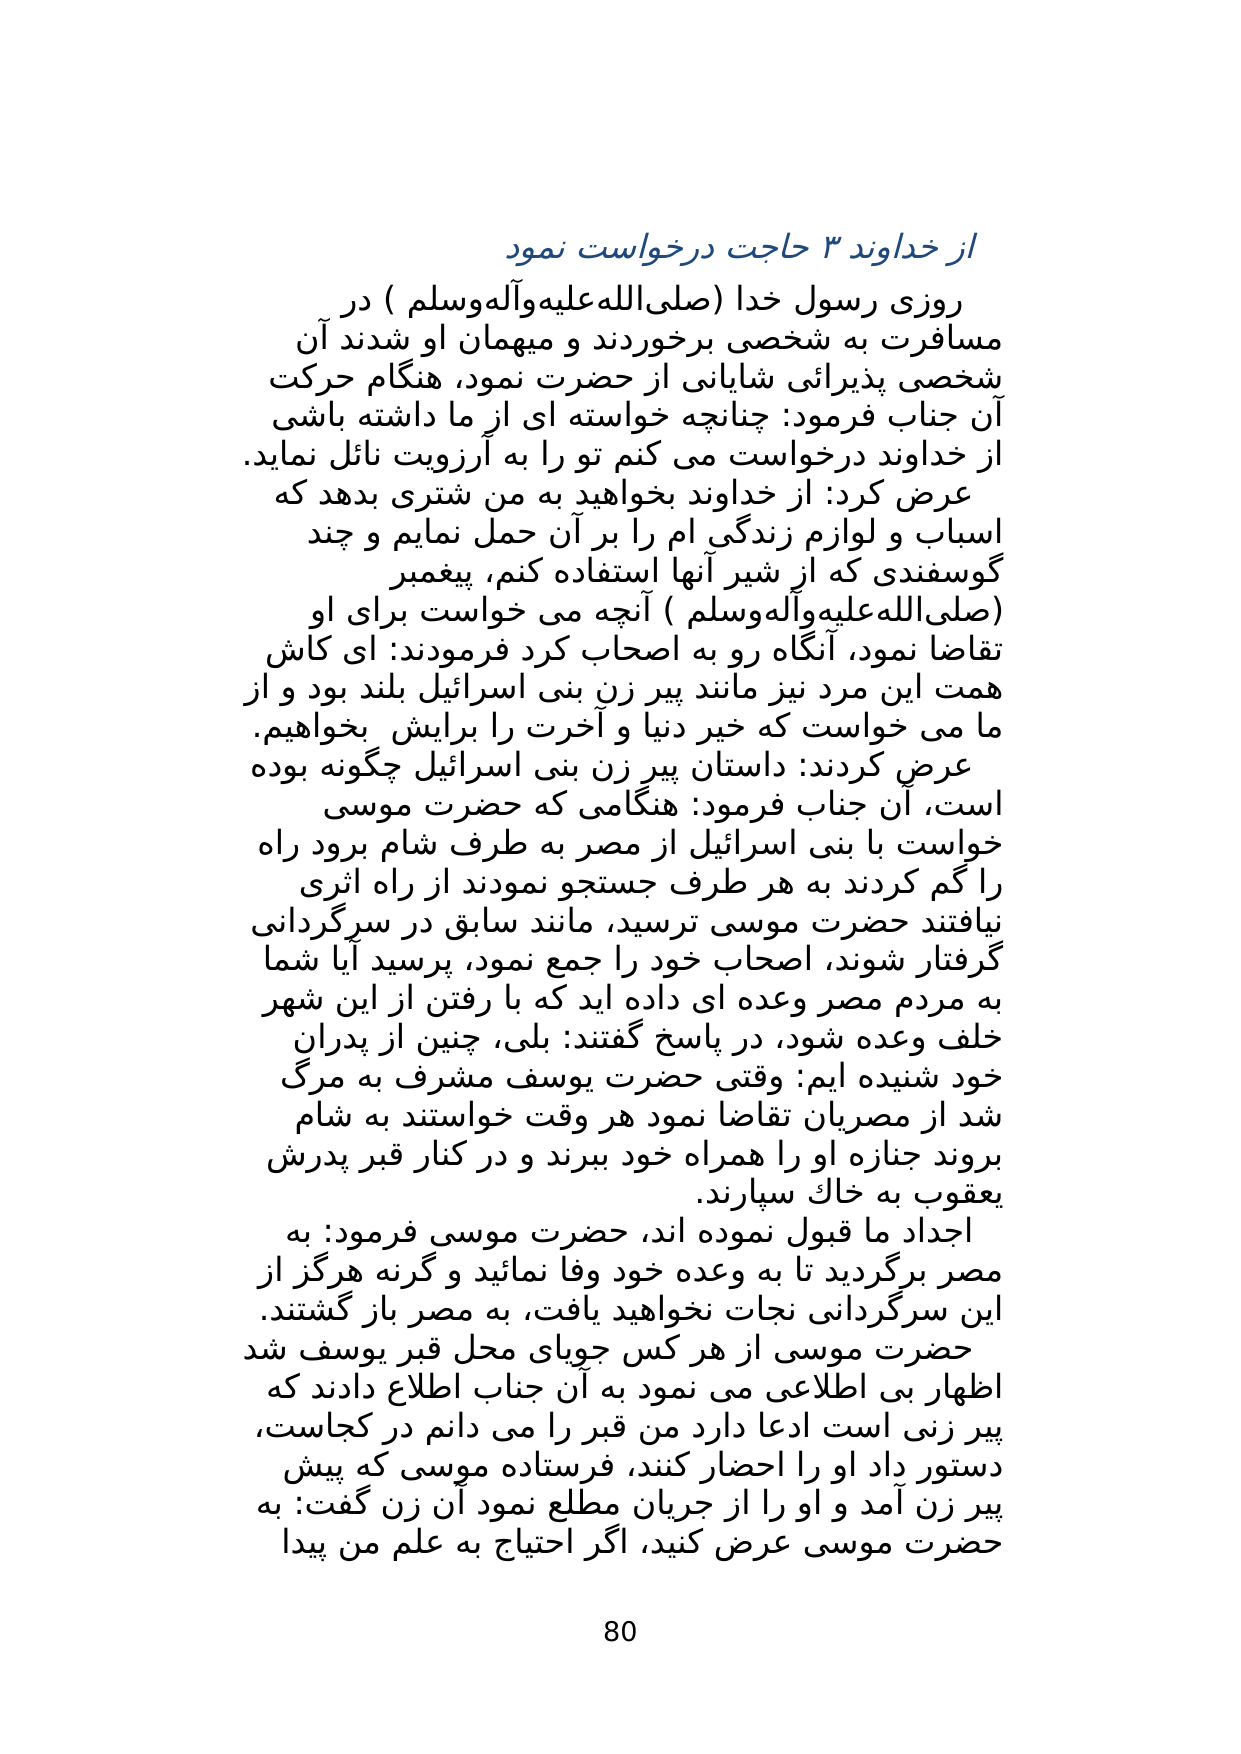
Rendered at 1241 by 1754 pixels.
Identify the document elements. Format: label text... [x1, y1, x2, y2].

subtitle از خداوند ٣ حاجت درخواست نمود [236, 228, 1004, 267]
text عرض كرد: از خداوند بخواهيد به من شترى بدهد كه اسباب و لوازم زندگى ام را بر آن حمل نمايم و چند گوسفندى كه از شير آنها استفاده كنم، پيغمبر (صلى‌الله‌عليه‌وآله‌وسلم ) آنچه مى خواست براى او تقاضا نمود، آنگاه رو به اصحاب كرد فرمودند: اى كاش همت اين مرد نيز مانند پير زن بنى اسرائيل بلند بود و از ما مى خواست كه خير دنيا و آخرت را برايش ‍ بخواهيم. [236, 474, 1004, 746]
text عرض كردند: داستان پير زن بنى اسرائيل چگونه بوده است، آن جناب فرمود: هنگامى كه حضرت موسى خواست با بنى اسرائيل از مصر به طرف شام برود راه را گم كردند به هر طرف جستجو نمودند از راه اثرى نيافتند حضرت موسى ترسيد، مانند سابق در سرگردانى گرفتار شوند، اصحاب خود را جمع نمود، پرسيد آيا شما به مردم مصر وعده اى داده ايد كه با رفتن از اين شهر خلف وعده شود، در پاسخ گفتند: بلى، چنين از پدران خود شنيده ايم: وقتى حضرت يوسف مشرف به مرگ شد از مصريان تقاضا نمود هر وقت خواستند به شام بروند جنازه او را همراه خود ببرند و در كنار قبر پدرش يعقوب به خاك سپارند. [236, 746, 1004, 1212]
text اجداد ما قبول نموده اند، حضرت موسى فرمود: به مصر برگرديد تا به وعده خود وفا نمائيد و گرنه هرگز از اين سرگردانى نجات نخواهيد يافت، به مصر باز گشتند. [236, 1212, 1004, 1328]
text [236, 1328, 1004, 1562]
text روزى رسول خدا (صلى‌الله‌عليه‌وآله‌وسلم ) در مسافرت به شخصى برخوردند و ميهمان او شدند آن شخصى پذيرائى شايانى از حضرت نمود، هنگام حركت آن جناب فرمود: چنانچه خواسته اى از ما داشته باشى از خداوند درخواست مى كنم تو را به آرزويت نائل نمايد. [236, 279, 1004, 474]
